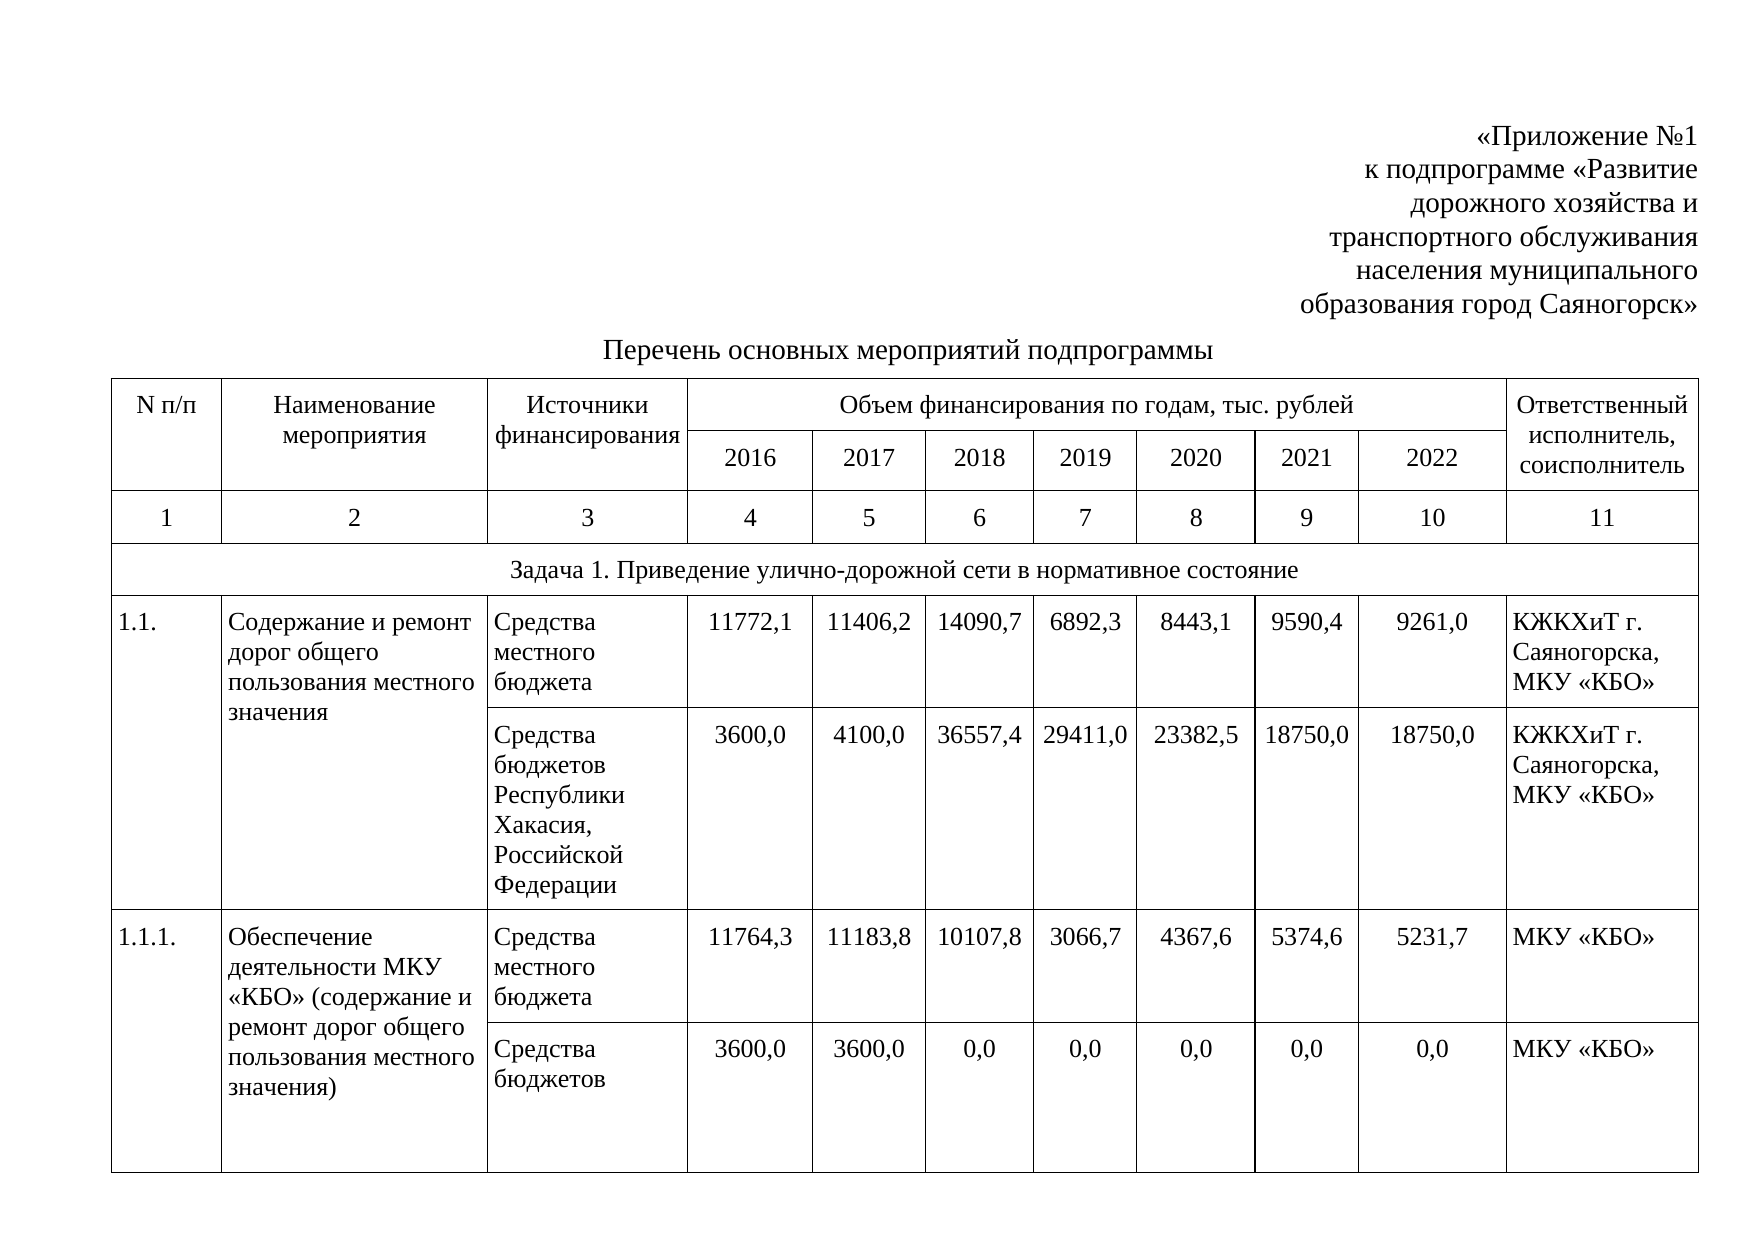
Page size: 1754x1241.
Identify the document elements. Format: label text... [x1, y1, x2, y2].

table_cell 5231,7 [1359, 910, 1506, 1022]
table_header Источники финансирования [488, 379, 687, 490]
table_cell 6 [926, 491, 1033, 542]
table_cell 4 [688, 491, 812, 542]
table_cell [488, 1023, 687, 1172]
table_cell 3600,0 [688, 708, 812, 909]
table_cell 2019 [1034, 431, 1136, 490]
table_cell Средства местного бюджета [488, 596, 687, 707]
table_cell 0,0 [1256, 1023, 1358, 1172]
table_cell Задача 1. Приведение улично-дорожной сети в нормативное состояние [112, 544, 1698, 595]
table_cell 9261,0 [1359, 596, 1506, 707]
text транспортного обслуживания [118, 219, 1698, 252]
table_cell 18750,0 [1359, 708, 1506, 909]
table_cell 2016 [688, 431, 812, 490]
text Перечень основных мероприятий подпрограммы [118, 332, 1698, 365]
table_cell 14090,7 [926, 596, 1033, 707]
table_cell КЖКХиТ г. Саяногорска, МКУ «КБО» [1507, 708, 1698, 909]
table_cell 23382,5 [1137, 708, 1254, 909]
table_cell 2021 [1256, 431, 1358, 490]
table_cell 7 [1034, 491, 1136, 542]
table_cell 6892,3 [1034, 596, 1136, 707]
table_header N п/п [112, 379, 221, 490]
table_cell МКУ «КБО» [1507, 1023, 1698, 1172]
table_cell 4367,6 [1137, 910, 1254, 1022]
table_cell 3600,0 [813, 1023, 925, 1172]
table_cell 18750,0 [1256, 708, 1358, 909]
table_cell 5374,6 [1256, 910, 1358, 1022]
table_cell 11406,2 [813, 596, 925, 707]
table_cell 1.1. [112, 596, 221, 909]
table_cell 1.1.1. [112, 910, 221, 1172]
text к подпрограмме «Развитие [118, 152, 1698, 185]
table_cell 29411,0 [1034, 708, 1136, 909]
table_cell 2018 [926, 431, 1033, 490]
table_cell 11183,8 [813, 910, 925, 1022]
text дорожного хозяйства и [118, 185, 1698, 219]
table_cell 0,0 [926, 1023, 1033, 1172]
table_cell 3 [488, 491, 687, 542]
table_header Ответственный исполнитель, соисполнитель [1507, 379, 1698, 490]
table_cell 2022 [1359, 431, 1506, 490]
table_header Объем финансирования по годам, тыс. рублей [688, 379, 1506, 430]
table_cell 2017 [813, 431, 925, 490]
table_cell Средства бюджетов Республики Хакасия, Российской Федерации [488, 708, 687, 909]
table_cell 8 [1137, 491, 1254, 542]
table_cell 9590,4 [1256, 596, 1358, 707]
table_cell 2020 [1137, 431, 1254, 490]
table_cell 0,0 [1034, 1023, 1136, 1172]
table_cell 10107,8 [926, 910, 1033, 1022]
table_cell 0,0 [1137, 1023, 1254, 1172]
table_cell 9 [1256, 491, 1358, 542]
table_cell 8443,1 [1137, 596, 1254, 707]
table_header Наименование мероприятия [222, 379, 487, 490]
table_cell 1 [112, 491, 221, 542]
text «Приложение №1 [118, 118, 1698, 152]
table_cell МКУ «КБО» [1507, 910, 1698, 1022]
table_cell 5 [813, 491, 925, 542]
table_cell 11772,1 [688, 596, 812, 707]
table_cell 3600,0 [688, 1023, 812, 1172]
table_cell Обеспечение деятельности МКУ «КБО» (содержание и ремонт дорог общего пользования местного значения) [222, 910, 487, 1172]
table_cell КЖКХиТ г. Саяногорска, МКУ «КБО» [1507, 596, 1698, 707]
table_cell 10 [1359, 491, 1506, 542]
table_cell 11764,3 [688, 910, 812, 1022]
table_cell 3066,7 [1034, 910, 1136, 1022]
table_cell 11 [1507, 491, 1698, 542]
text населения муниципального [118, 252, 1698, 286]
table_cell 2 [222, 491, 487, 542]
table_cell Средства местного бюджета [488, 910, 687, 1022]
table_cell 0,0 [1359, 1023, 1506, 1172]
table_cell 4100,0 [813, 708, 925, 909]
text образования город Саяногорск» [118, 286, 1698, 319]
table_cell 36557,4 [926, 708, 1033, 909]
table_cell Содержание и ремонт дорог общего пользования местного значения [222, 596, 487, 909]
